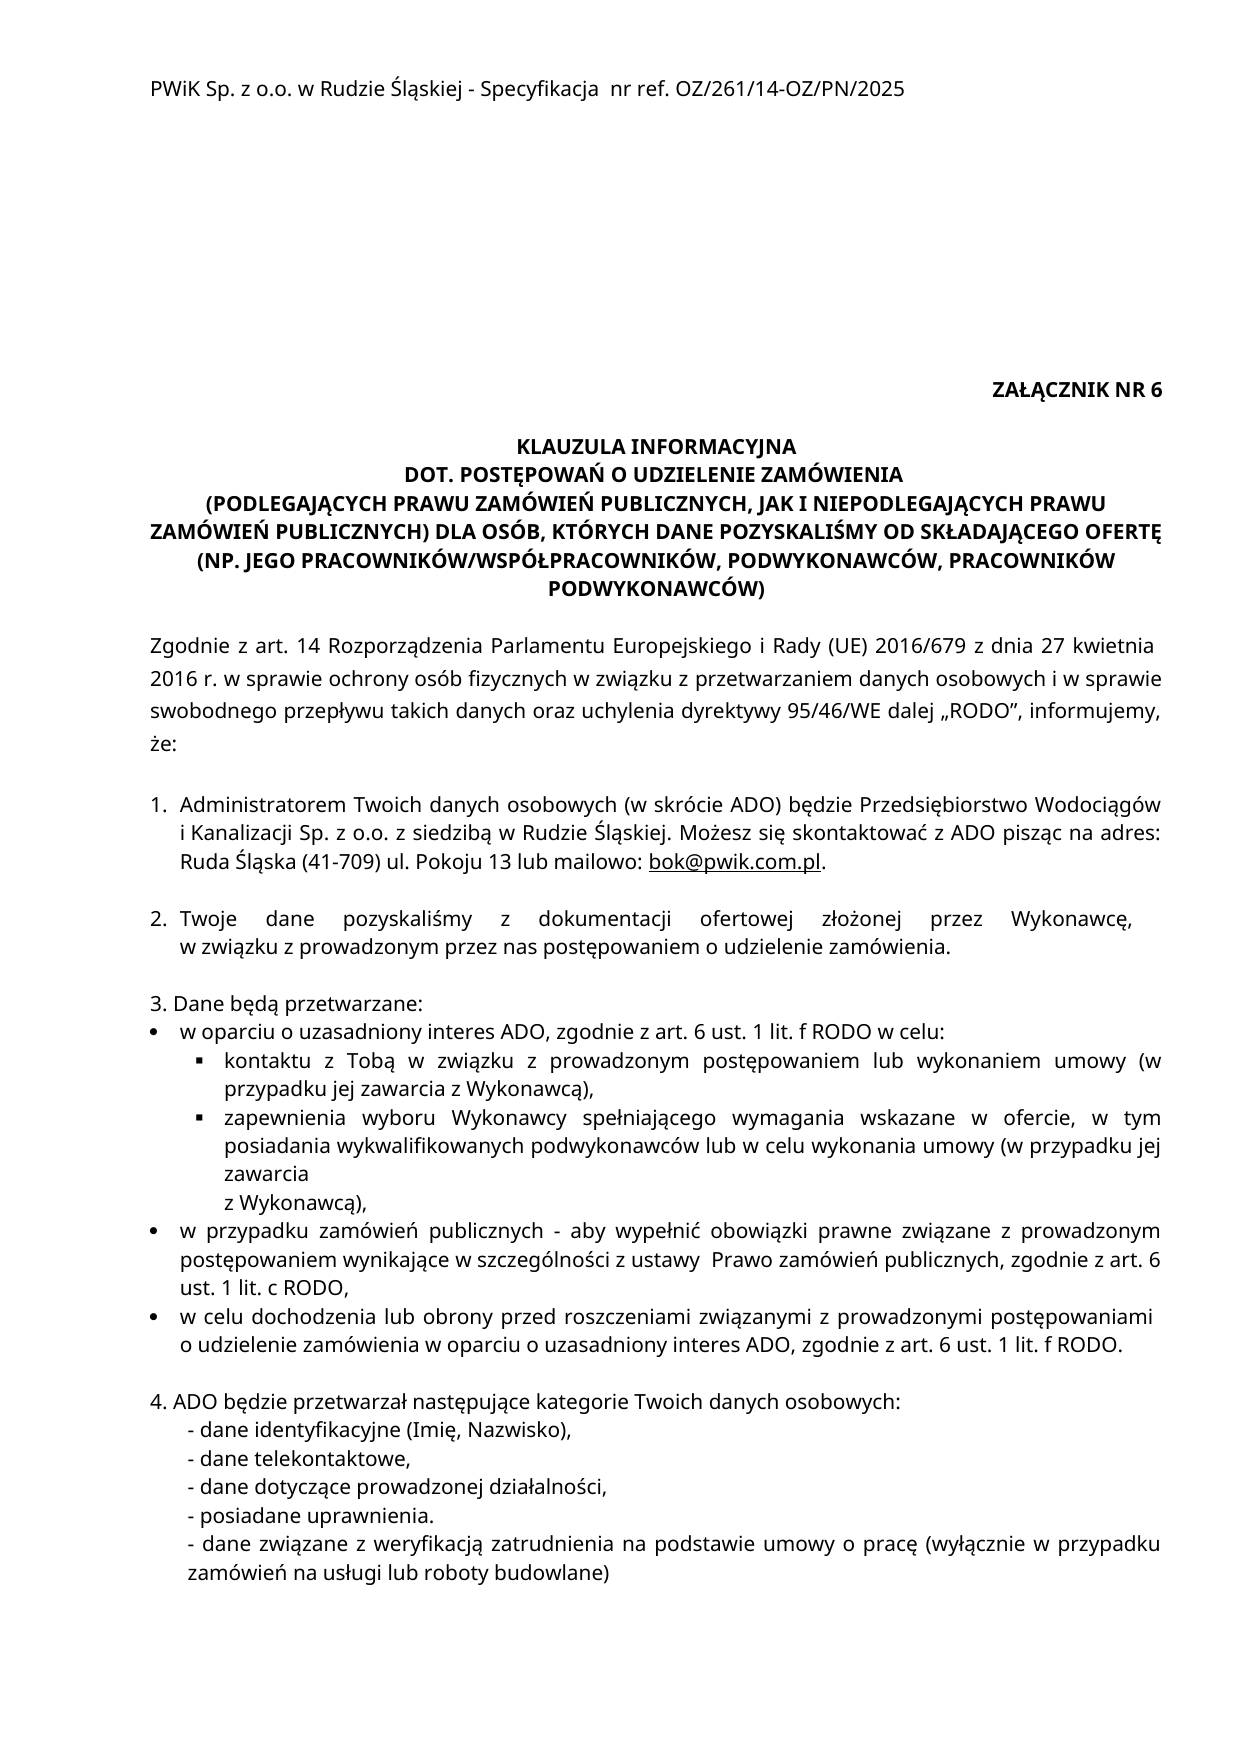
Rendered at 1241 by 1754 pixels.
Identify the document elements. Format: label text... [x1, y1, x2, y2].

text - dane identyfikacyjne (Imię, Nazwisko), [187, 1416, 1162, 1444]
text - dane związane z weryfikacją zatrudnienia na podstawie umowy o pracę (wyłącznie w przypadku zamówień na usługi lub roboty budowlane) [187, 1529, 1162, 1586]
list w przypadku zamówień publicznych - aby wypełnić obowiązki prawne związane z prowadzonym postępowaniem wynikające w szczególności z ustawy Prawo zamówień publicznych, zgodnie z art. 6 ust. 1 lit. c RODO, [150, 1216, 1162, 1302]
text - posiadane uprawnienia. [187, 1501, 1162, 1529]
list zapewnienia wyboru Wykonawcy spełniającego wymagania wskazane w ofercie, w tym posiadania wykwalifikowanych podwykonawców lub w celu wykonania umowy (w przypadku jej zawarcia z Wykonawcą), [194, 1103, 1162, 1216]
text ZAŁĄCZNIK NR 6 [814, 375, 1162, 403]
text Zgodnie z art. 14 Rozporządzenia Parlamentu Europejskiego i Rady (UE) 2016/679 z dnia 27 kwietnia 2016 r. w sprawie ochrony osób fizycznych w związku z przetwarzaniem danych osobowych i w sprawie swobodnego przepływu takich danych oraz uchylenia dyrektywy 95/46/WE dalej „RODO”, informujemy, że: [150, 631, 1162, 757]
text 3. Dane będą przetwarzane: [150, 989, 1162, 1017]
list w celu dochodzenia lub obrony przed roszczeniami związanymi z prowadzonymi postępowaniami o udzielenie zamówienia w oparciu o uzasadniony interes ADO, zgodnie z art. 6 ust. 1 lit. f RODO. [150, 1302, 1162, 1359]
list Administratorem Twoich danych osobowych (w skrócie ADO) będzie Przedsiębiorstwo Wodociągów i Kanalizacji Sp. z o.o. z siedzibą w Rudzie Śląskiej. Możesz się skontaktować z ADO pisząc na adres: Ruda Śląska (41-709) ul. Pokoju 13 lub mailowo: bok@pwik.com.pl. [150, 790, 1162, 875]
text - dane telekontaktowe, [187, 1444, 1162, 1472]
list Twoje dane pozyskaliśmy z dokumentacji ofertowej złożonej przez Wykonawcę, w związku z prowadzonym przez nas postępowaniem o udzielenie zamówienia. [150, 904, 1162, 961]
text KLAUZULA INFORMACYJNA [150, 432, 1162, 460]
text DOT. POSTĘPOWAŃ O UDZIELENIE ZAMÓWIENIA (PODLEGAJĄCYCH PRAWU ZAMÓWIEŃ PUBLICZNYCH, JAK I NIEPODLEGAJĄCYCH PRAWU ZAMÓWIEŃ PUBLICZNYCH) DLA OSÓB, KTÓRYCH DANE POZYSKALIŚMY OD SKŁADAJĄCEGO OFERTĘ (NP. JEGO PRACOWNIKÓW/WSPÓŁPRACOWNIKÓW, PODWYKONAWCÓW, PRACOWNIKÓW PODWYKONAWCÓW) [150, 460, 1162, 603]
list w oparciu o uzasadniony interes ADO, zgodnie z art. 6 ust. 1 lit. f RODO w celu: [150, 1017, 1162, 1046]
list kontaktu z Tobą w związku z prowadzonym postępowaniem lub wykonaniem umowy (w przypadku jej zawarcia z Wykonawcą), [194, 1046, 1162, 1103]
text 4. ADO będzie przetwarzał następujące kategorie Twoich danych osobowych: [150, 1387, 1162, 1416]
text - dane dotyczące prowadzonej działalności, [187, 1472, 1162, 1501]
